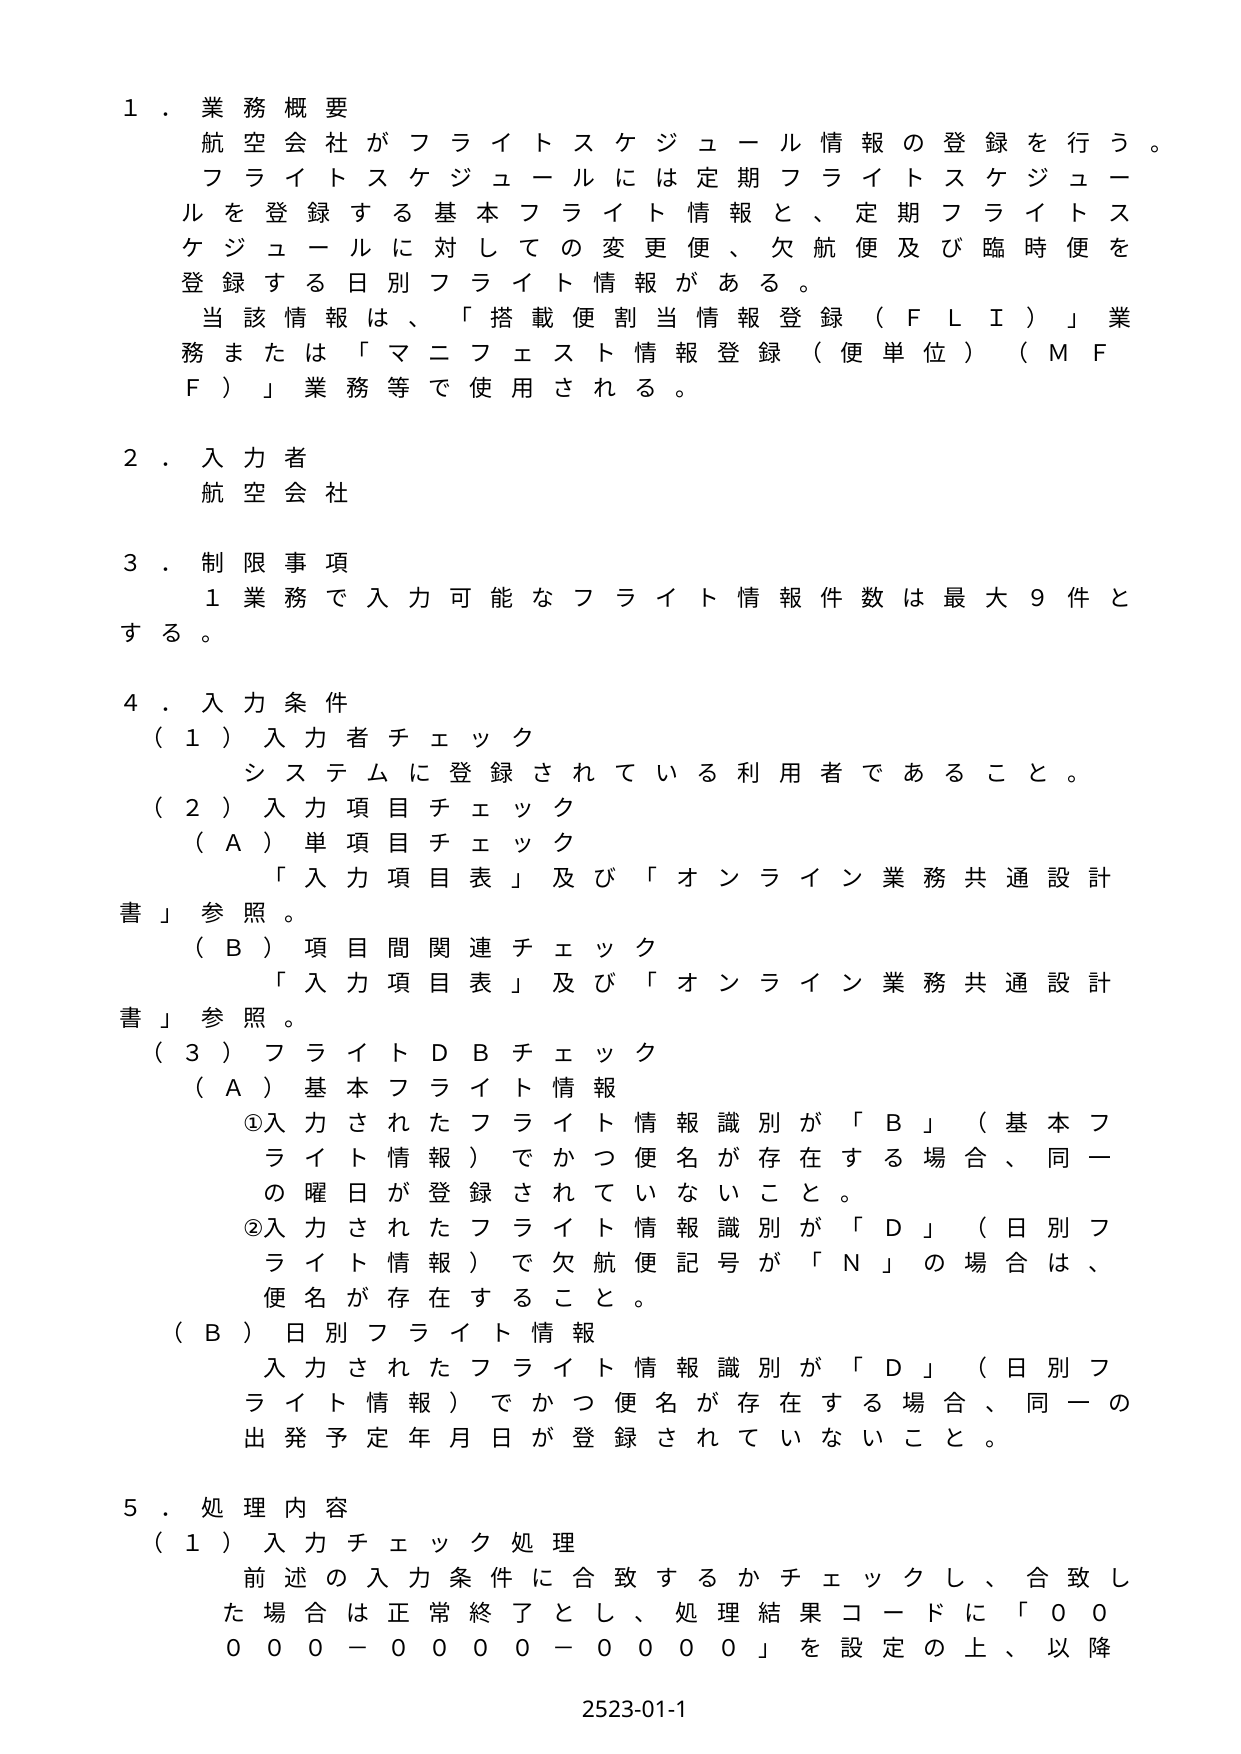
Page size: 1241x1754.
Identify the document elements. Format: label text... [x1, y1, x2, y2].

text 当該情報は、「搭載便割当情報登録（ＦＬＩ）」業務または「マニフェスト情報登録（便単位）（ＭＦＦ）」業務等で使用される。 [161, 299, 1150, 404]
text １．業務概要 [119, 89, 1150, 124]
text １業務で入力可能なフライト情報件数は最大９件とする。 [119, 579, 1150, 649]
text ①入力されたフライト情報識別が「Ｂ」（基本フライト情報）でかつ便名が存在する場合、同一の曜日が登録されていないこと。 [222, 1104, 1150, 1209]
text 航空会社 [166, 474, 1150, 509]
text （Ａ）単項目チェック [119, 824, 1150, 859]
text （Ｂ）日別フライト情報 [119, 1314, 1150, 1349]
text （Ａ）基本フライト情報 [119, 1069, 1150, 1104]
text （１）入力チェック処理 [119, 1524, 1150, 1559]
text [202, 1559, 1150, 1664]
text ５．処理内容 [119, 1489, 1150, 1524]
text （Ｂ）項目間関連チェック [119, 929, 1150, 964]
text システムに登録されている利用者であること。 [142, 754, 1150, 789]
text フライトスケジュールには定期フライトスケジュールを登録する基本フライト情報と、定期フライトスケジュールに対しての変更便、欠航便及び臨時便を登録する日別フライト情報がある。 [161, 159, 1150, 299]
text （２）入力項目チェック [119, 789, 1150, 824]
text ２．入力者 [119, 439, 1150, 474]
text 入力されたフライト情報識別が「Ｄ」（日別フライト情報）でかつ便名が存在する場合、同一の出発予定年月日が登録されていないこと。 [222, 1349, 1150, 1454]
text 航空会社がフライトスケジュール情報の登録を行う。 [119, 124, 1150, 159]
text ②入力されたフライト情報識別が「Ｄ」（日別フライト情報）で欠航便記号が「Ｎ」の場合は、便名が存在すること。 [222, 1209, 1150, 1314]
text ３．制限事項 [119, 544, 1150, 579]
text 「入力項目表」及び「オンライン業務共通設計書」参照。 [119, 964, 1150, 1034]
text ４．入力条件 [119, 684, 1150, 719]
text 「入力項目表」及び「オンライン業務共通設計書」参照。 [119, 859, 1150, 929]
text （３）フライトＤＢチェック [119, 1034, 1150, 1069]
text （１）入力者チェック [119, 719, 1150, 754]
